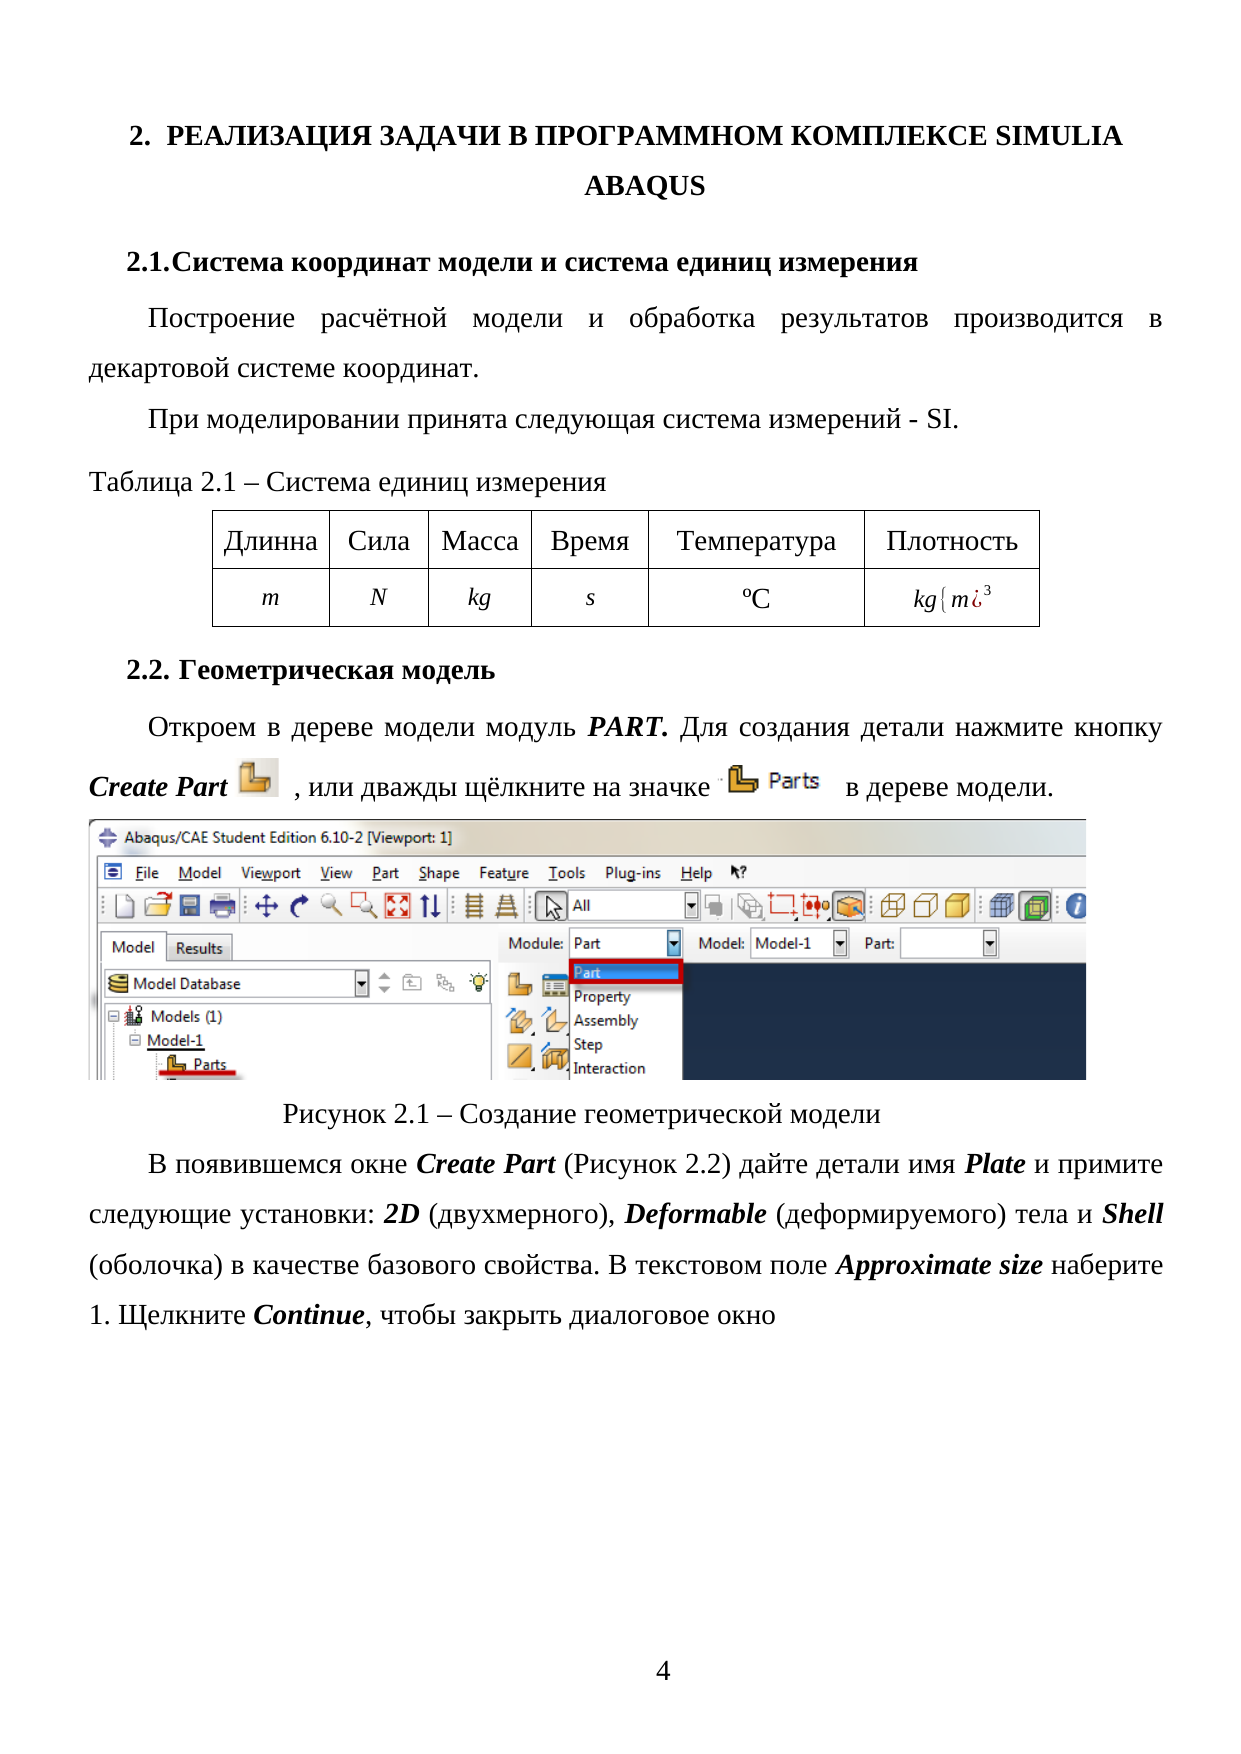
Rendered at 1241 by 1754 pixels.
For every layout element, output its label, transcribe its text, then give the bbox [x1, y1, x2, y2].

subtitle рЕАЛИЗАЦИЯ ЗАДАЧИ В ПРОГРАММНОМ КОМПЛЕКСЕ simulia ABAQUS [89, 118, 1163, 202]
text При моделировании принята следующая система измерений - SI. [89, 401, 1163, 434]
table_cell [532, 569, 648, 626]
text В появившемся окне Create Part (Рисунок 2.2) дайте детали имя Plate и примите следующие установки: 2D (двухмерного), Deformable (деформируемого) тела и Shell (оболочка) в качестве базового свойства. В текстовом поле Approximate size наберите 1. Щелкните Continue, чтобы закрыть диалоговое окно [89, 1146, 1163, 1331]
table_header Длинна [213, 511, 329, 568]
table_cell [865, 569, 1039, 626]
table_cell ºC [649, 569, 864, 626]
text Откроем в дереве модели модуль PART. Для создания детали нажмите кнопку Create Part , или дважды щёлкните на значке в дереве модели. [89, 709, 1163, 803]
table_cell Рисунок 2.1 – Создание геометрической модели [78, 1096, 1086, 1146]
subtitle Геометрическая модель [126, 652, 1163, 686]
table_header Время [532, 511, 648, 568]
table_header Плотность [865, 511, 1039, 568]
picture [234, 758, 279, 797]
picture [717, 765, 839, 797]
table_header [78, 820, 1086, 1096]
text Построение расчётной модели и обработка результатов производится в декартовой системе координат. [89, 300, 1163, 384]
table_cell [213, 569, 329, 626]
table_header Масса [429, 511, 531, 568]
subtitle Система координат модели и система единиц измерения [126, 244, 1163, 277]
table_header Сила [330, 511, 428, 568]
table_cell [330, 569, 428, 626]
picture [88, 819, 1087, 1080]
table_header Температура [649, 511, 864, 568]
text Таблица 2.1 – Система единиц измерения [89, 464, 1163, 497]
table_cell [429, 569, 531, 626]
